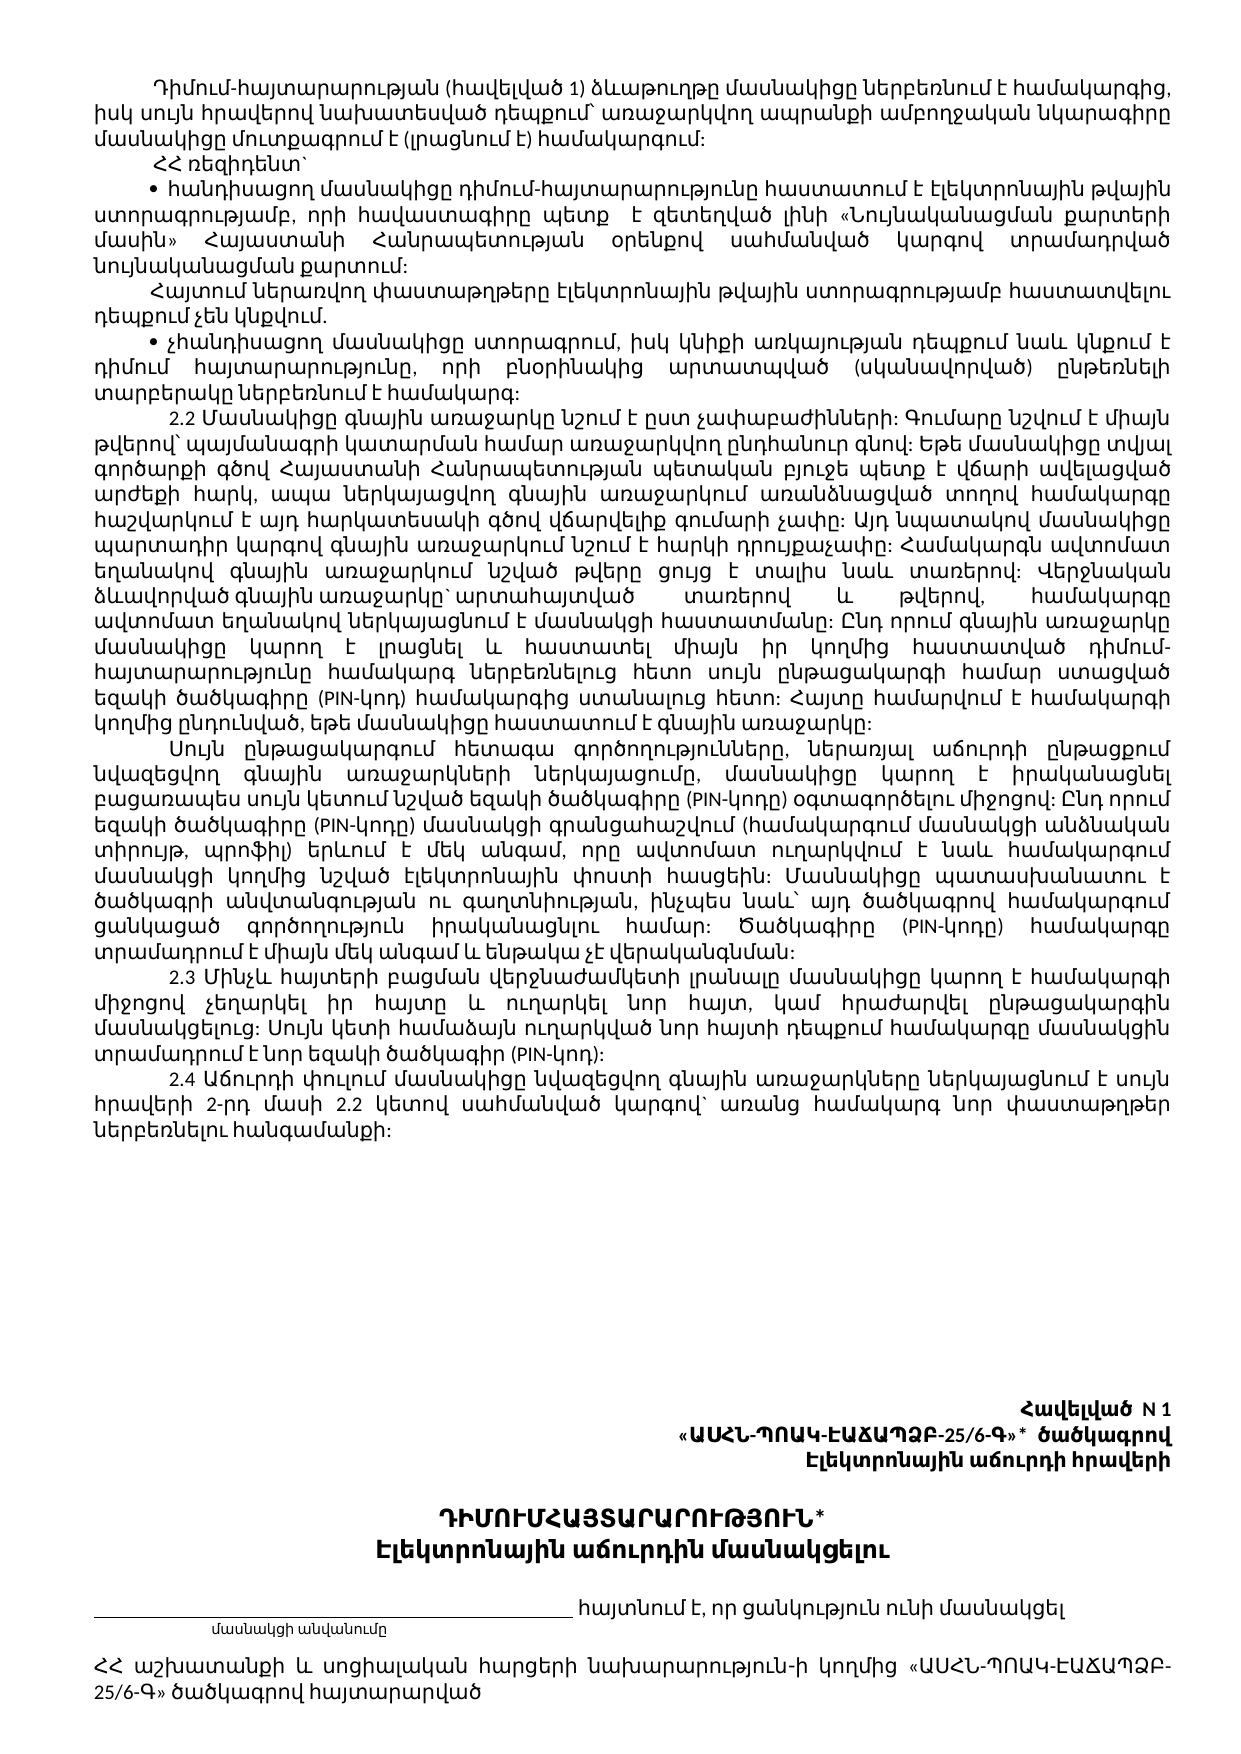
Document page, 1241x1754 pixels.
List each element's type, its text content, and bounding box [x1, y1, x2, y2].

text Սույն ընթացակարգում հետագա գործողությունները, ներառյալ աճուրդի ընթացքում նվազեցվող գնային առաջարկների ներկայացումը, մասնակիցը կարող է իրականացնել բացառապես սույն կետում նշված եզակի ծածկագիրը (PIN-կոդը) օգտագործելու միջոցով: Ընդ որում եզակի ծածկագիրը (PIN-կոդը) մասնակցի գրանցահաշվում (համակարգում մասնակցի անձնական տիրույթ, պրոֆիլ) երևում է մեկ անգամ, որը ավտոմատ ուղարկվում է նաև համակարգում մասնակցի կողմից նշված էլեկտրոնային փոստի հասցեին: Մասնակիցը պատասխանատու է ծածկագրի անվտանգության ու գաղտնիության, ինչպես նաև՝ այդ ծածկագրով համակարգում ցանկացած գործողություն իրականացնլու համար: Ծածկագիրը (PIN-կոդը) համակարգը տրամադրում է միայն մեկ անգամ և ենթակա չէ վերականգնման: [94, 736, 1171, 964]
text Հավելված N 1 [94, 1397, 1171, 1422]
text «ԱՍՀՆ-ՊՈԱԿ-ԷԱՃԱՊՁԲ-25/6-Գ»* ծածկագրով [94, 1422, 1171, 1447]
text հայտնում է, որ ցանկություն ունի մասնակցել [94, 1595, 1171, 1620]
list հանդիսացող մասնակիցը դիմում-հայտարարությունը հաստատում է էլեկտրոնային թվային ստորագրությամբ, որի հավաստագիրը պետք է զետեղված լինի «Նույնականացման քարտերի մասին» Հայաստանի Հանրապետության օրենքով սահմանված կարգով տրամադրված նույնականացման քարտում: [94, 177, 1171, 278]
text 2.2 Մասնակիցը գնային առաջարկը նշում է ըստ չափաբաժինների: Գումարը նշվում է միայն թվերով՝ պայմանագրի կատարման համար առաջարկվող ընդհանուր գնով: Եթե մասնակիցը տվյալ գործարքի գծով Հայաստանի Հանրապետության պետական բյուջե պետք է վճարի ավելացված արժեքի հարկ, ապա ներկայացվող գնային առաջարկում առանձնացված տողով համակարգը հաշվարկում է այդ հարկատեսակի գծով վճարվելիք գումարի չափը: Այդ նպատակով մասնակիցը պարտադիր կարգով գնային առաջարկում նշում է հարկի դրույքաչափը: Համակարգն ավտոմատ եղանակով գնային առաջարկում նշված թվերը ցույց է տալիս նաև տառերով: Վերջնական ձևավորված գնային առաջարկը` արտահայտված տառերով և թվերով, համակարգը ավտոմատ եղանակով ներկայացնում է մասնակցի հաստատմանը: Ընդ որում գնային առաջարկը մասնակիցը կարող է լրացնել և հաստատել միայն իր կողմից հաստատված դիմում-հայտարարությունը համակարգ ներբեռնելուց հետո սույն ընթացակարգի համար ստացված եզակի ծածկագիրը (PIN-կոդ) համակարգից ստանալուց հետո: Հայտը համարվում է համակարգի կողմից ընդունված, եթե մասնակիցը հաստատում է գնային առաջարկը: [94, 405, 1171, 736]
subtitle Էլեկտրոնային աճուրդին մասնակցելու [94, 1534, 1171, 1564]
text Էլեկտրոնային աճուրդի հրավերի [94, 1447, 1171, 1473]
text 2.3 Մինչև հայտերի բացման վերջնաժամկետի լրանալը մասնակիցը կարող է համակարգի միջոցով չեղարկել իր հայտը և ուղարկել նոր հայտ, կամ հրաժարվել ընթացակարգին մասնակցելուց: Սույն կետի համաձայն ուղարկված նոր հայտի դեպքում համակարգը մասնակցին տրամադրում է նոր եզակի ծածկագիր (PIN-կոդ): [94, 964, 1171, 1066]
text ԴԻՄՈՒՄՀԱՅՏԱՐԱՐՈՒԹՅՈՒՆ* [94, 1503, 1171, 1534]
text 2.4 Աճուրդի փուլում մասնակիցը նվազեցվող գնային առաջարկները ներկայացնում է սույն հրավերի 2-րդ մասի 2.2 կետով սահմանված կարգով` առանց համակարգ նոր փաստաթղթեր ներբեռնելու հանգամանքի: [94, 1066, 1171, 1142]
text ՀՀ ռեզիդենտ` [94, 151, 1171, 177]
text մասնակցի անվանումը [94, 1620, 1171, 1651]
text ՀՀ աշխատանքի և սոցիալական հարցերի նախարարություն-ի կողմից «ԱՍՀՆ-ՊՈԱԿ-ԷԱՃԱՊՁԲ-25/6-Գ» ծածկագրով հայտարարված [94, 1651, 1171, 1704]
text Դիմում-հայտարարության (հավելված 1) ձևաթուղթը մասնակիցը ներբեռնում է համակարգից, իսկ սույն հրավերով նախատեսված դեպքում՝ առաջարկվող ապրանքի ամբողջական նկարագիրը մասնակիցը մուտքագրում է (լրացնում է) համակարգում: [94, 75, 1171, 151]
text Հայտում ներառվող փաստաթղթերը էլեկտրոնային թվային ստորագրությամբ հաստատվելու դեպքում չեն կնքվում. [94, 278, 1171, 329]
list չհանդիսացող մասնակիցը ստորագրում, իսկ կնիքի առկայության դեպքում նաև կնքում է դիմում հայտարարությունը, որի բնօրինակից արտատպված (սկանավորված) ընթեռնելի տարբերակը ներբեռնում է համակարգ: [94, 329, 1171, 405]
